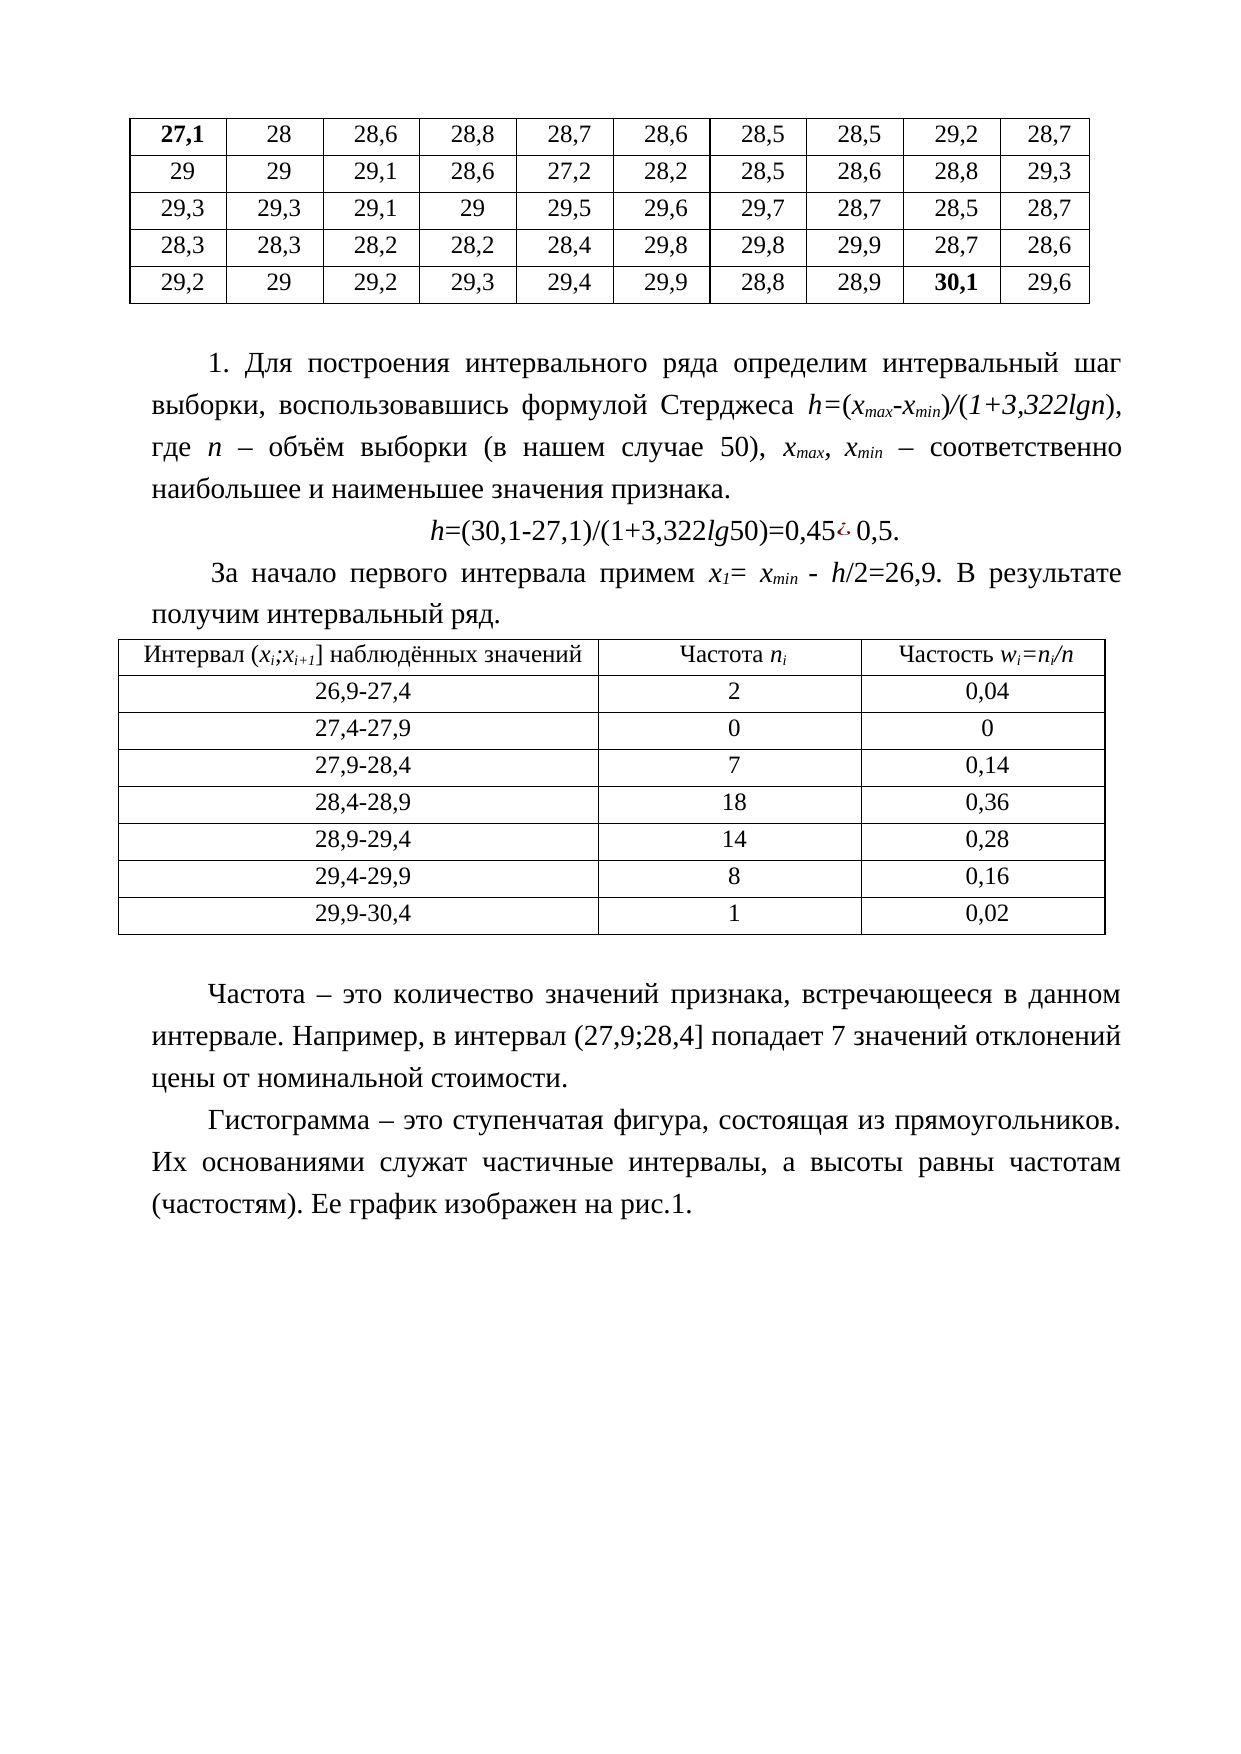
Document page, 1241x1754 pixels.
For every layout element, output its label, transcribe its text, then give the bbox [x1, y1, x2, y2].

table_header 29,2 [904, 119, 1000, 155]
table_cell 28,5 [711, 156, 806, 192]
table_cell 29,3 [227, 193, 323, 229]
table_cell 29,1 [324, 193, 419, 229]
table_cell 29,3 [420, 267, 516, 302]
table_cell 28,2 [614, 156, 709, 192]
table_header 28,8 [420, 119, 516, 155]
table_header 28,7 [1001, 119, 1089, 155]
table_cell 28,6 [420, 156, 516, 192]
table_cell 28,4-28,9 [119, 787, 598, 823]
table_cell 0,04 [862, 676, 1104, 712]
table_cell 28,9-29,4 [119, 824, 598, 860]
table_cell 27,2 [517, 156, 613, 192]
table_cell 28,6 [807, 156, 903, 192]
table_cell 28,7 [1001, 193, 1089, 229]
table_header 28,6 [324, 119, 419, 155]
table_header Интервал (хi;хi+1] наблюдённых значений [119, 640, 598, 675]
table_cell 8 [599, 861, 861, 897]
table_cell 0 [862, 713, 1104, 749]
table_header 27,1 [131, 119, 226, 155]
table_cell 29,3 [131, 193, 226, 229]
table_cell 0,28 [862, 824, 1104, 860]
table_cell 28,6 [1001, 230, 1089, 266]
table_cell 29,6 [1001, 267, 1089, 302]
table_cell 26,9-27,4 [119, 676, 598, 712]
table_cell 0,16 [862, 861, 1104, 897]
table_cell 29,4 [517, 267, 613, 302]
table_cell 29,9-30,4 [119, 898, 598, 933]
table_header Частота ni [599, 640, 861, 675]
table_header 28,7 [517, 119, 613, 155]
table_cell 28,4 [517, 230, 613, 266]
table_cell 29 [420, 193, 516, 229]
table_cell 29,3 [1001, 156, 1089, 192]
table_cell 30,1 [904, 267, 1000, 302]
table_cell 2 [599, 676, 861, 712]
table_cell 0,14 [862, 750, 1104, 786]
text Гистограмма – это ступенчатая фигура, состоящая из прямоугольников. Их основаниями служат частичные интервалы, а высоты равны частотам (частостям). Ее график изображен на рис.1. [151, 1102, 1122, 1219]
table_cell 29,5 [517, 193, 613, 229]
text За начало первого интервала примем х1= xmin - h/2=26,9. В результате получим интервальный ряд. [151, 555, 1122, 630]
table_cell 29,2 [324, 267, 419, 302]
table_cell 18 [599, 787, 861, 823]
table_header 28,5 [711, 119, 806, 155]
table_cell 28,7 [807, 193, 903, 229]
table_cell 28,3 [227, 230, 323, 266]
table_cell 7 [599, 750, 861, 786]
table_cell 29,9 [807, 230, 903, 266]
table_cell 29,6 [614, 193, 709, 229]
table_cell 29,2 [131, 267, 226, 302]
table_cell 28,5 [904, 193, 1000, 229]
table_cell 28,2 [324, 230, 419, 266]
table_cell 0 [599, 713, 861, 749]
table_header 28 [227, 119, 323, 155]
table_cell 29,4-29,9 [119, 861, 598, 897]
table_cell 29 [227, 156, 323, 192]
table_header 28,5 [807, 119, 903, 155]
table_cell 28,8 [711, 267, 806, 302]
table_cell 28,9 [807, 267, 903, 302]
table_cell 28,8 [904, 156, 1000, 192]
table_cell 29,1 [324, 156, 419, 192]
table_cell 28,7 [904, 230, 1000, 266]
table_cell 0,36 [862, 787, 1104, 823]
table_cell 29,7 [711, 193, 806, 229]
text 1. Для построения интервального ряда определим интервальный шаг выборки, воспользовавшись формулой Стерджеса h=(xmax-xmin)/(1+3,322lgn), где n – объём выборки (в нашем случае 50), xmax, xmin – соответственно наибольшее и наименьшее значения признака. [151, 345, 1122, 504]
table_cell 29,8 [614, 230, 709, 266]
table_cell 27,4-27,9 [119, 713, 598, 749]
table_cell 28,3 [131, 230, 226, 266]
table_cell 29 [131, 156, 226, 192]
table_cell 1 [599, 898, 861, 933]
table_cell 27,9-28,4 [119, 750, 598, 786]
table_cell 28,2 [420, 230, 516, 266]
table_cell 29,9 [614, 267, 709, 302]
text Частота – это количество значений признака, встречающееся в данном интервале. Например, в интервал (27,9;28,4] попадает 7 значений отклонений цены от номинальной стоимости. [151, 976, 1122, 1094]
table_cell 14 [599, 824, 861, 860]
table_cell 29 [227, 267, 323, 302]
table_header Частость wi=ni/n [862, 640, 1104, 675]
text h=(30,1-27,1)/(1+3,322lg50)=0,450,5. [151, 513, 1122, 546]
table_header 28,6 [614, 119, 709, 155]
table_cell 0,02 [862, 898, 1104, 933]
table_cell 29,8 [711, 230, 806, 266]
